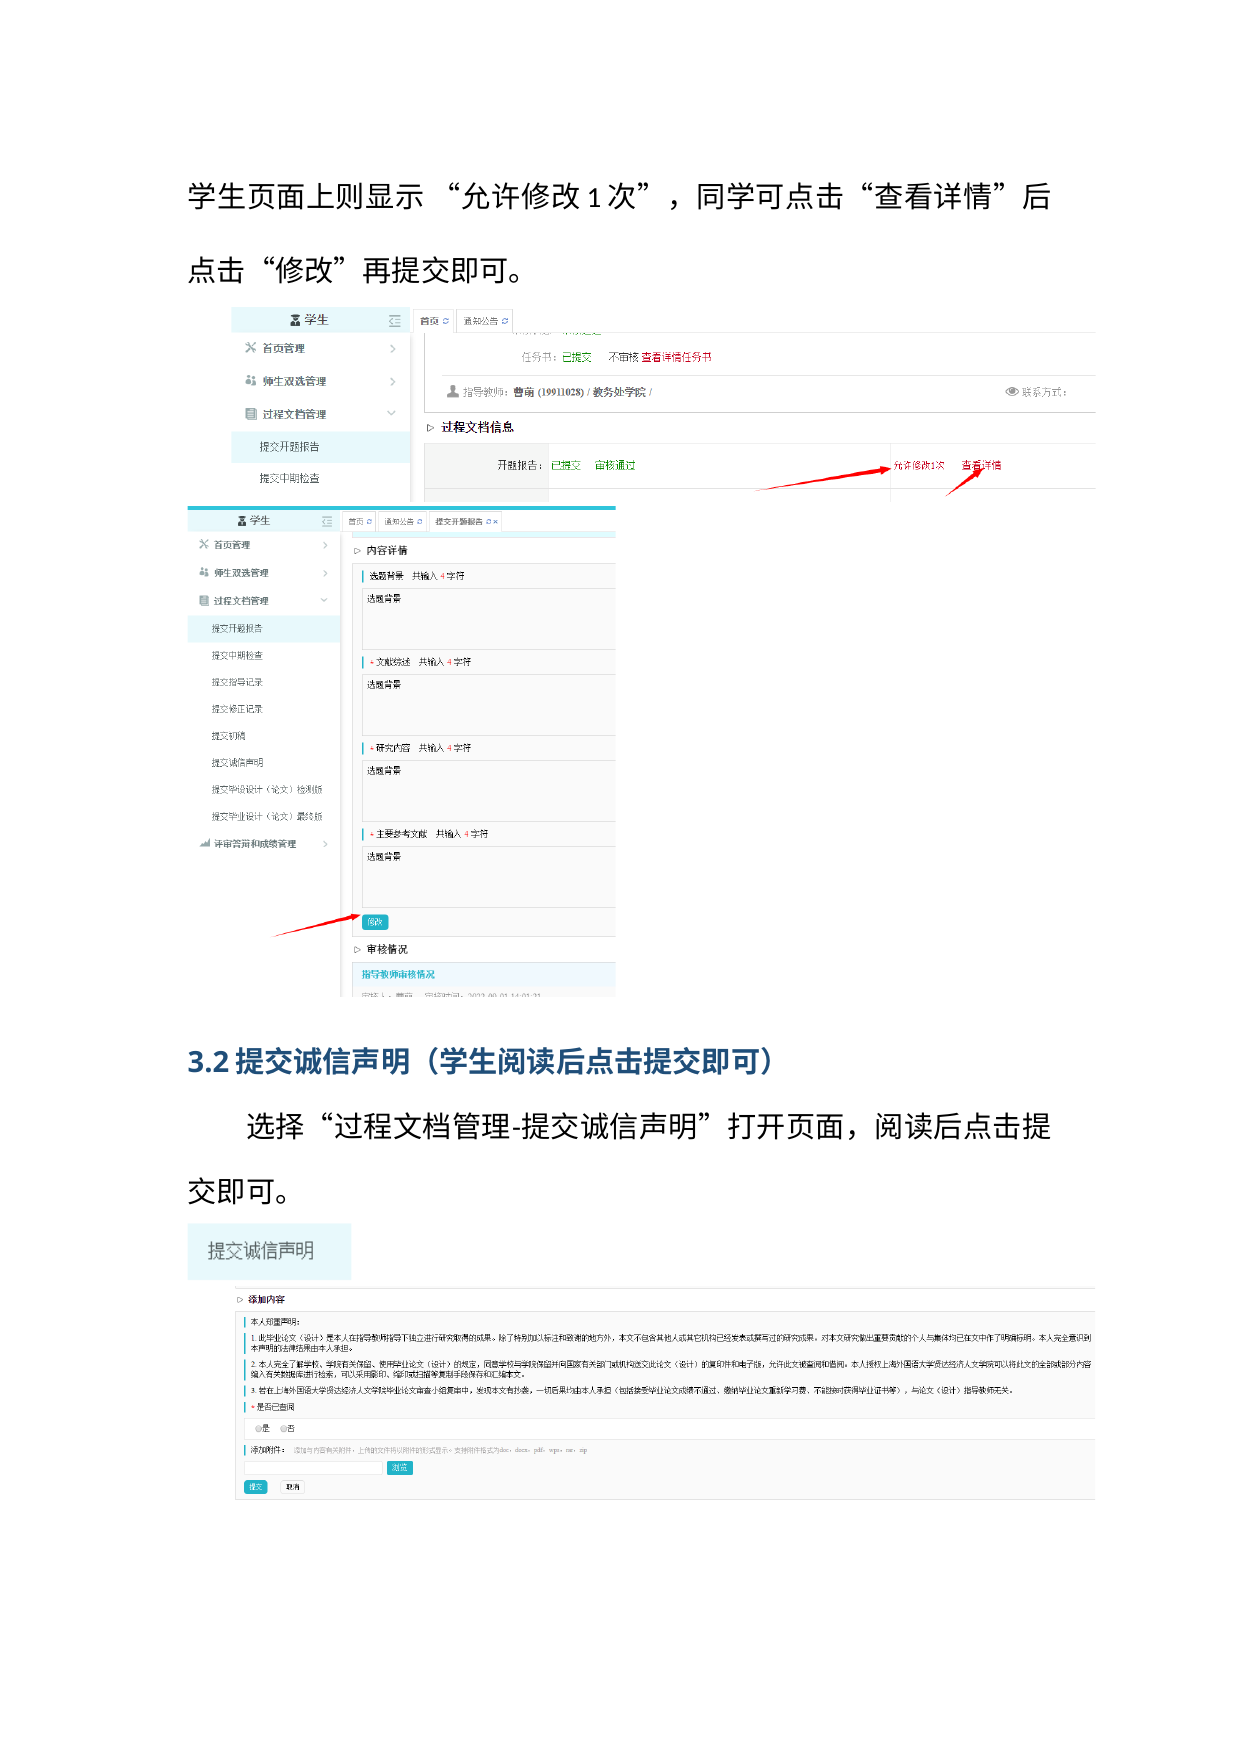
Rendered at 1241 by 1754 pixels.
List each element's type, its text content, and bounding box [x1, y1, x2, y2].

subtitle 3.2提交诚信声明（学生阅读后点击提交即可） [187, 1027, 1053, 1092]
picture [231, 1286, 1096, 1517]
picture [231, 307, 1096, 502]
picture [187, 506, 616, 997]
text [187, 162, 1053, 302]
text 选择“过程文档管理-提交诚信声明”打开页面，阅读后点击提交即可。 [187, 1092, 1053, 1222]
picture [187, 1221, 352, 1284]
